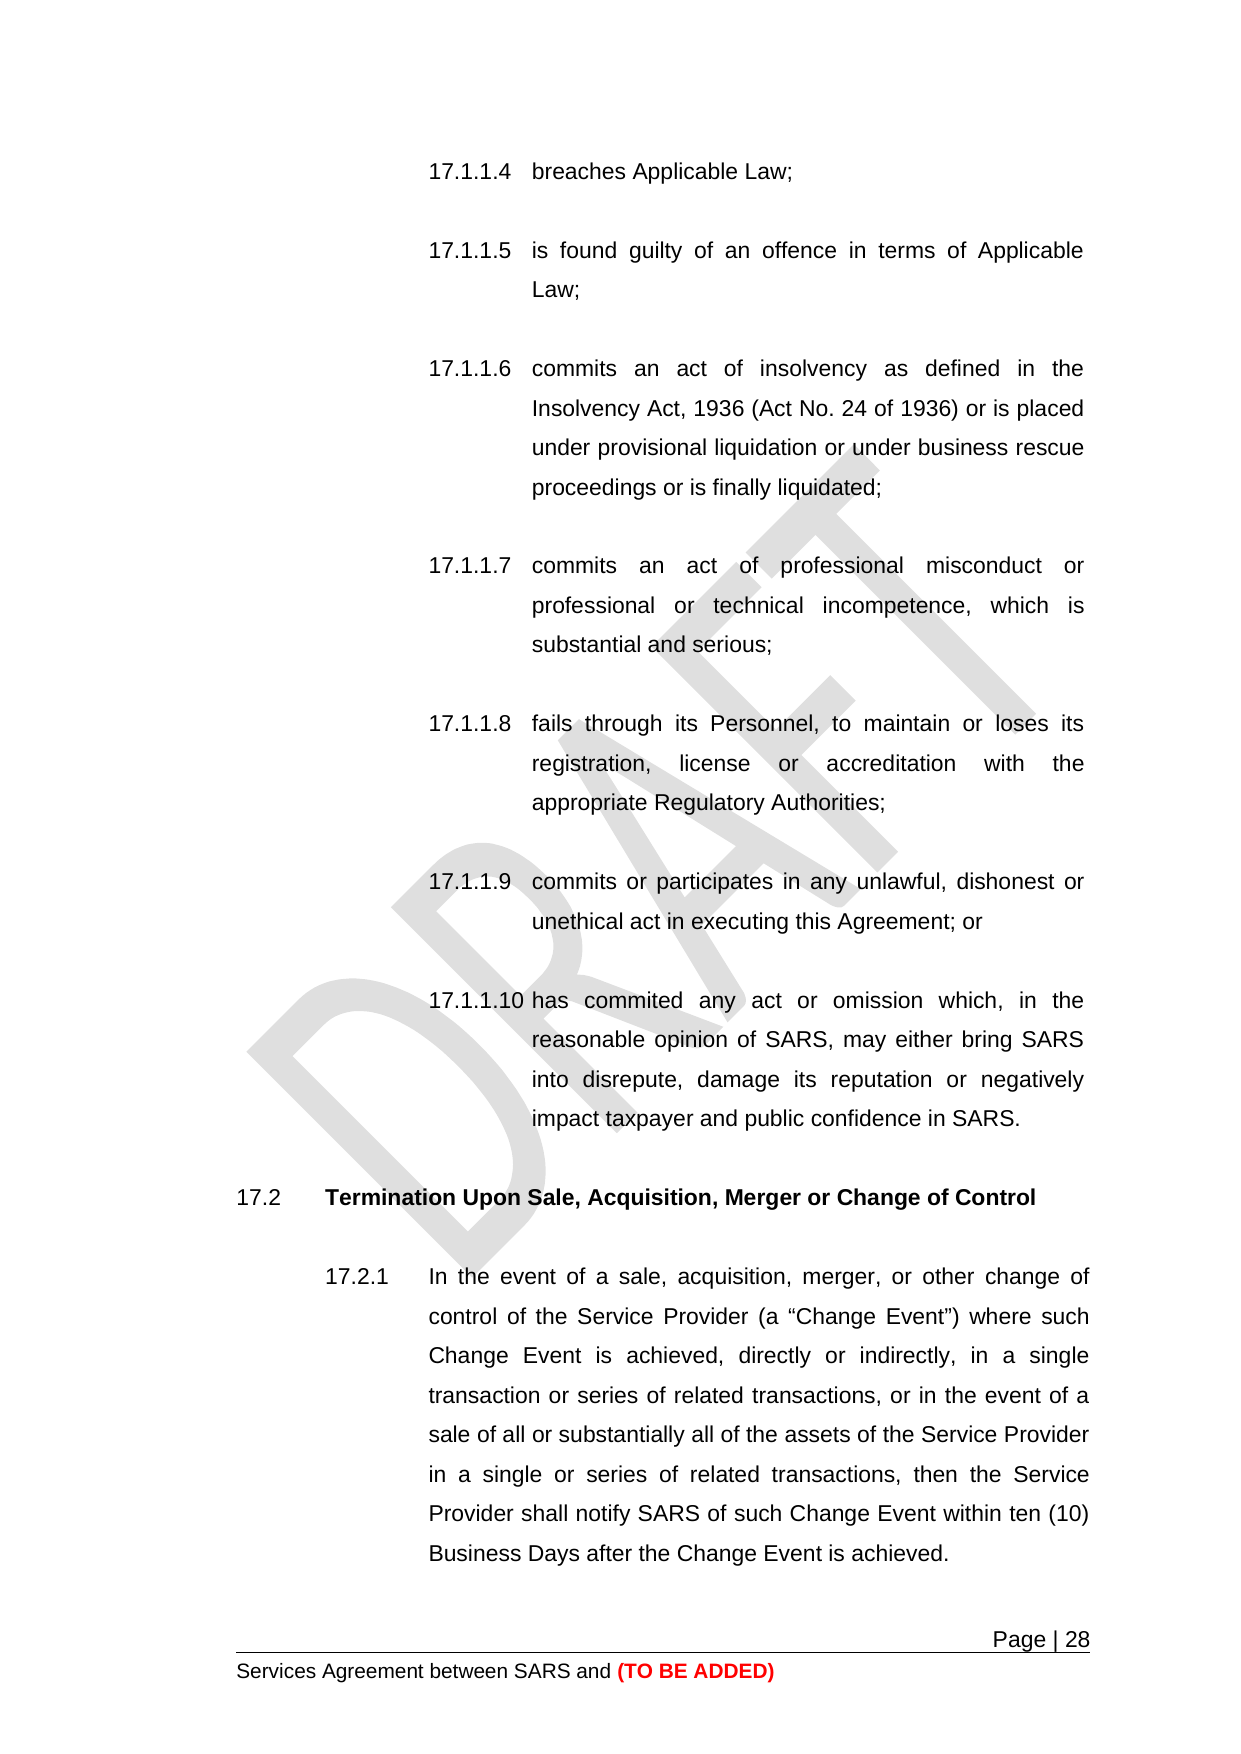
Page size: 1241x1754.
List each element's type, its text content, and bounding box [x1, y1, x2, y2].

list commits an act of professional misconduct or professional or technical incompetence, which is substantial and serious; [428, 552, 1084, 658]
list commits or participates in any unlawful, dishonest or unethical act in executing this Agreement; or [428, 868, 1084, 934]
list commits an act of insolvency as defined in the Insolvency Act, 1936 (Act No. 24 of 1936) or is placed under provisional liquidation or under business rescue proceedings or is finally liquidated; [428, 355, 1084, 500]
list Termination Upon Sale, Acquisition, Merger or Change of Control [236, 1184, 1084, 1211]
list In the event of a sale, acquisition, merger, or other change of control of the Service Provider (a “Change Event”) where such Change Event is achieved, directly or indirectly, in a single transaction or series of related transactions, or in the event of a sale of all or substantially all of the assets of the Service Provider in a single or series of related transactions, then the Service Provider shall notify SARS of such Change Event within ten (10) Business Days after the Change Event is achieved. [325, 1263, 1090, 1566]
list is found guilty of an offence in terms of Applicable Law; [428, 237, 1084, 302]
list fails through its Personnel, to maintain or loses its registration, license or accreditation with the appropriate Regulatory Authorities; [428, 710, 1084, 816]
list has commited any act or omission which, in the reasonable opinion of SARS, may either bring SARS into disrepute, damage its reputation or negatively impact taxpayer and public confidence in SARS. [428, 987, 1084, 1132]
list breaches Applicable Law; [428, 158, 1084, 184]
